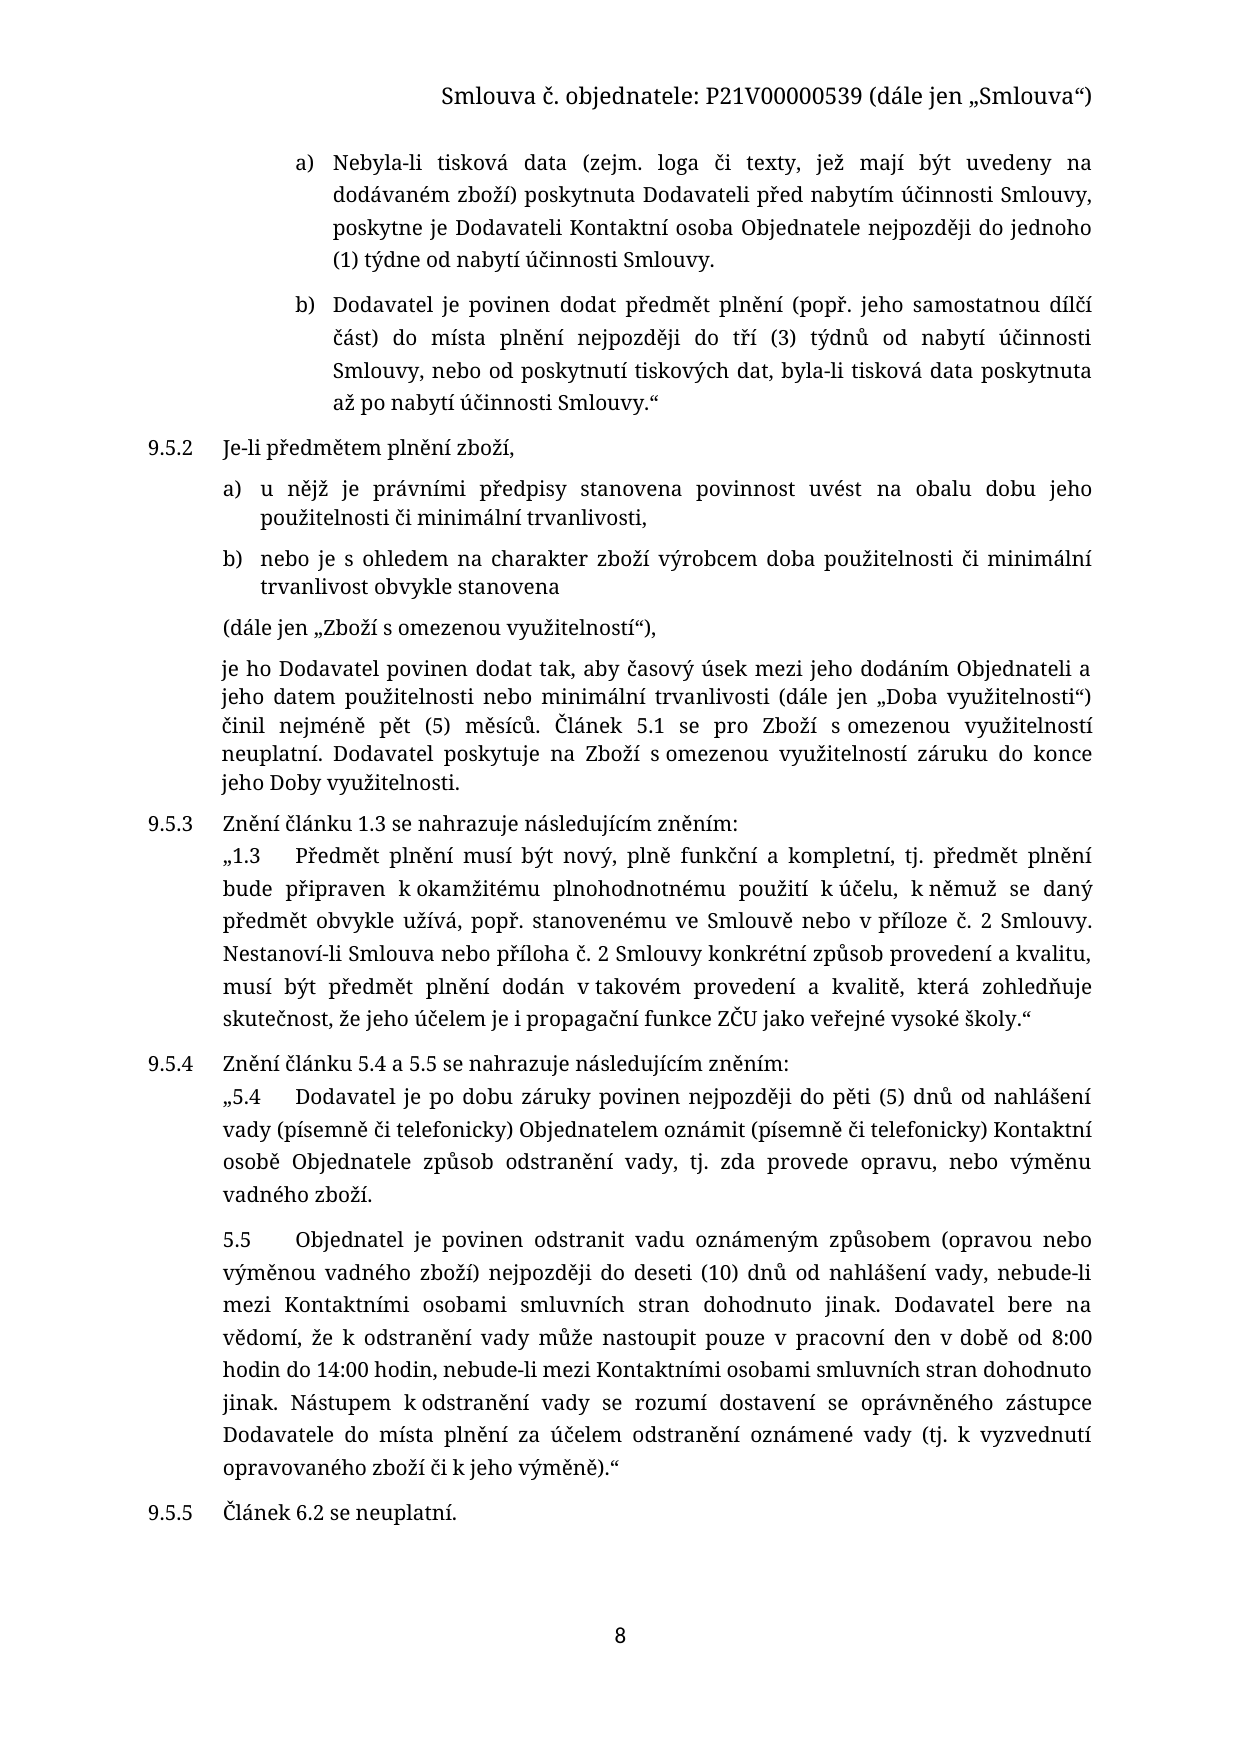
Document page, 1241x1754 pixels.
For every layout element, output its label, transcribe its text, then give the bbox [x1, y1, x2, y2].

list Znění článku 1.3 se nahrazuje následujícím zněním: [148, 809, 1093, 837]
list Je-li předmětem plnění zboží, [148, 433, 1093, 462]
text (dále jen „Zboží s omezenou využitelností“), [223, 613, 1093, 642]
list Dodavatel je povinen dodat předmět plnění (popř. jeho samostatnou dílčí část) do místa plnění nejpozději do tří (3) týdnů od nabytí účinnosti Smlouvy, nebo od poskytnutí tiskových dat, byla-li tisková data poskytnuta až po nabytí účinnosti Smlouvy.“ [295, 291, 1093, 417]
list „1.3 Předmět plnění musí být nový, plně funkční a kompletní, tj. předmět plnění bude připraven k okamžitému plnohodnotnému použití k účelu, k němuž se daný předmět obvykle užívá, popř. stanovenému ve Smlouvě nebo v příloze č. 2 Smlouvy. Nestanoví-li Smlouva nebo příloha č. 2 Smlouvy konkrétní způsob provedení a kvalitu, musí být předmět plnění dodán v takovém provedení a kvalitě, která zohledňuje skutečnost, že jeho účelem je i propagační funkce ZČU jako veřejné vysoké školy.“ [223, 841, 1093, 1033]
list „5.4 Dodavatel je po dobu záruky povinen nejpozději do pěti (5) dnů od nahlášení vady (písemně či telefonicky) Objednatelem oznámit (písemně či telefonicky) Kontaktní osobě Objednatele způsob odstranění vady, tj. zda provede opravu, nebo výměnu vadného zboží. [223, 1082, 1093, 1208]
list Znění článku 5.4 a 5.5 se nahrazuje následujícím zněním: [148, 1049, 1093, 1078]
list Článek 6.2 se neuplatní. [148, 1498, 1093, 1527]
list 5.5 Objednatel je povinen odstranit vadu oznámeným způsobem (opravou nebo výměnou vadného zboží) nejpozději do deseti (10) dnů od nahlášení vady, nebude-li mezi Kontaktními osobami smluvních stran dohodnuto jinak. Dodavatel bere na vědomí, že k odstranění vady může nastoupit pouze v pracovní den v době od 8:00 hodin do 14:00 hodin, nebude-li mezi Kontaktními osobami smluvních stran dohodnuto jinak. Nástupem k odstranění vady se rozumí dostavení se oprávněného zástupce Dodavatele do místa plnění za účelem odstranění oznámené vady (tj. k vyzvednutí opravovaného zboží či k jeho výměně).“ [223, 1225, 1093, 1482]
text je ho Dodavatel povinen dodat tak, aby časový úsek mezi jeho dodáním Objednateli a jeho datem použitelnosti nebo minimální trvanlivosti (dále jen „Doba využitelnosti“) činil nejméně pět (5) měsíců. Článek 5.1 se pro Zboží s omezenou využitelností neuplatní. Dodavatel poskytuje na Zboží s omezenou využitelností záruku do konce jeho Doby využitelnosti. [221, 654, 1093, 796]
list nebo je s ohledem na charakter zboží výrobcem doba použitelnosti či minimální trvanlivost obvykle stanovena [223, 544, 1093, 601]
list Nebyla-li tisková data (zejm. loga či texty, jež mají být uvedeny na dodávaném zboží) poskytnuta Dodavateli před nabytím účinnosti Smlouvy, poskytne je Dodavateli Kontaktní osoba Objednatele nejpozději do jednoho (1) týdne od nabytí účinnosti Smlouvy. [295, 148, 1093, 274]
list u nějž je právními předpisy stanovena povinnost uvést na obalu dobu jeho použitelnosti či minimální trvanlivosti, [223, 474, 1093, 531]
